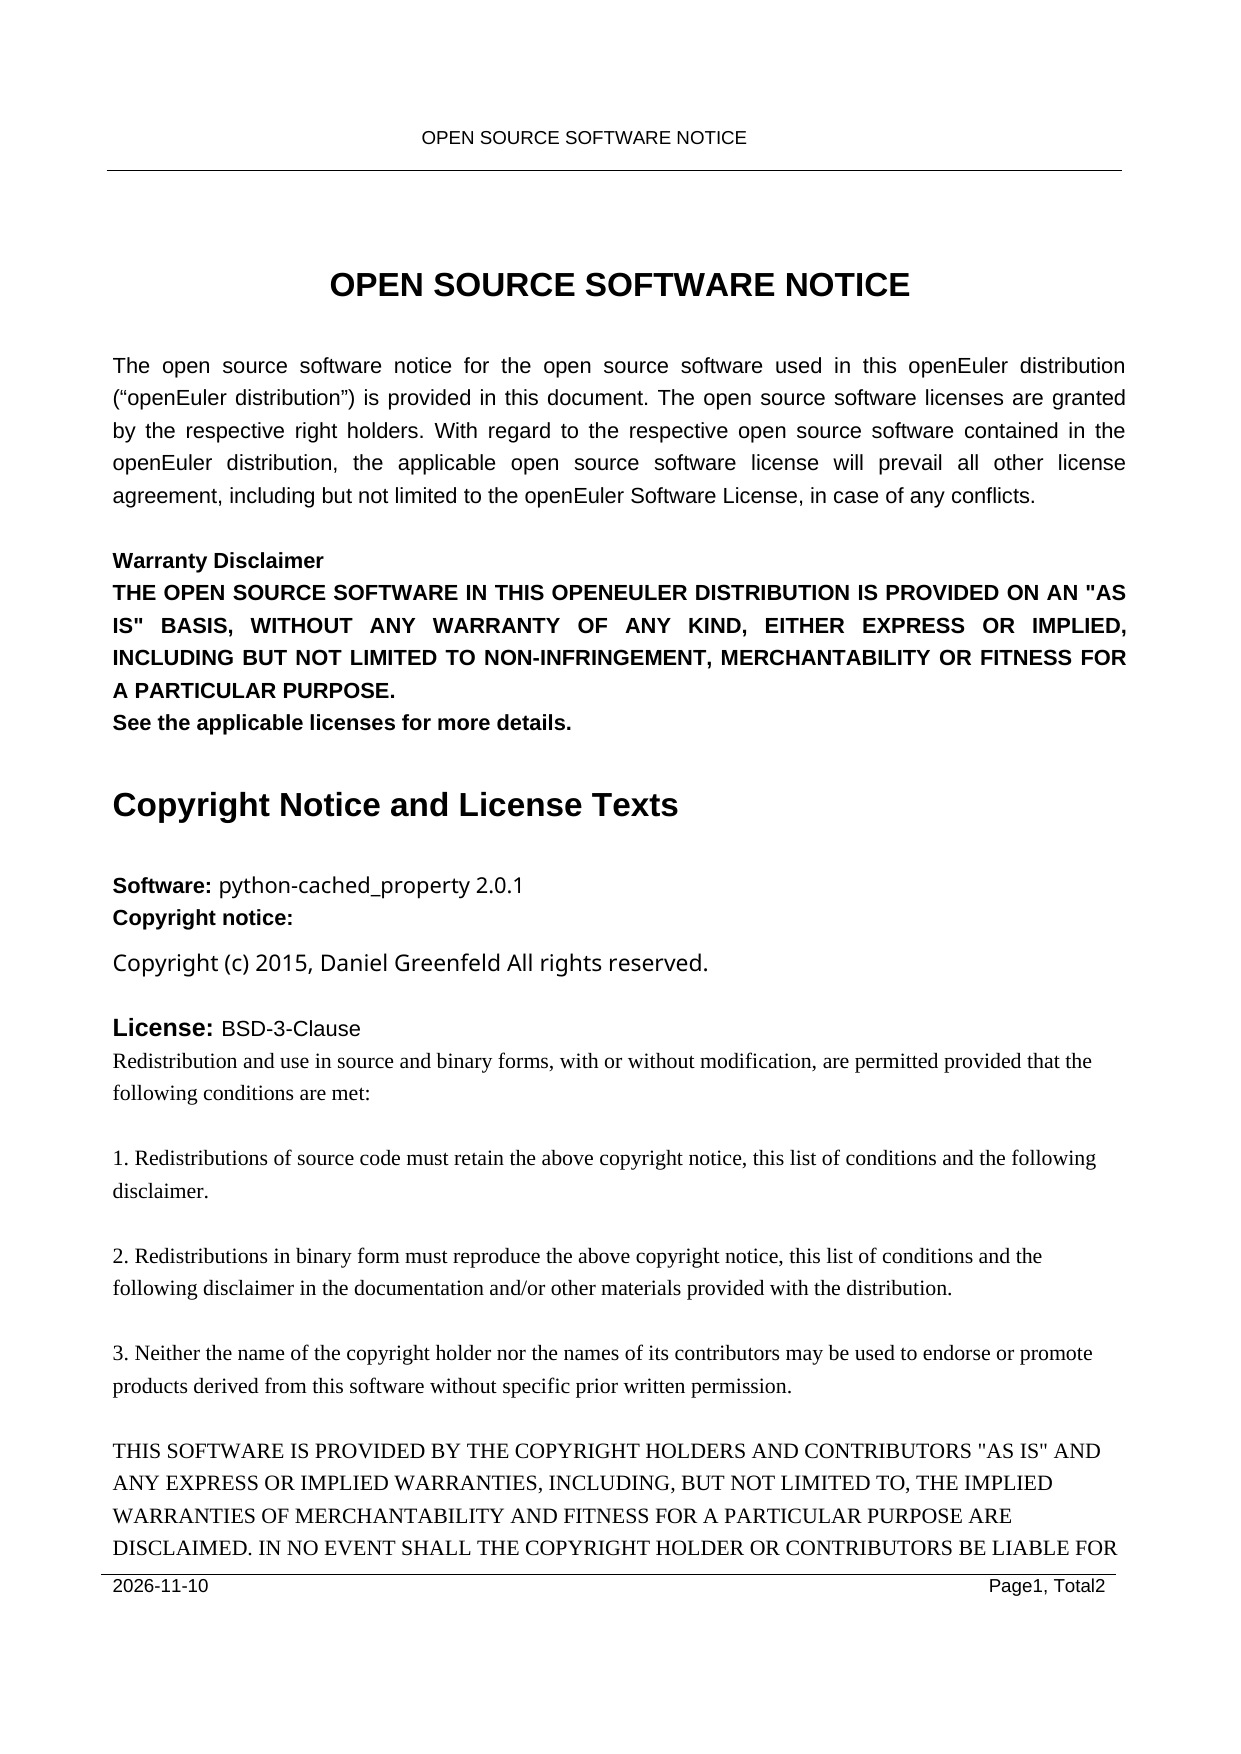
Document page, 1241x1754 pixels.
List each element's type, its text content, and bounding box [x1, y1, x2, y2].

title Software: python-cached_property 2.0.1 [112, 869, 1128, 901]
text OPEN SOURCE SOFTWARE NOTICE [112, 251, 1128, 316]
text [112, 1044, 1128, 1564]
text Copyright Notice and License Texts [112, 771, 1128, 836]
text Copyright (c) 2015, Daniel Greenfeld All rights reserved. [112, 947, 1128, 1012]
text The open source software notice for the open source software used in this openEuler distribution (“openEuler distribution”) is provided in this document. The open source software licenses are granted by the respective right holders. With regard to the respective open source software contained in the openEuler distribution, the applicable open source software license will prevail all other license agreement, including but not limited to the openEuler Software License, in case of any conflicts. [112, 349, 1128, 511]
text Copyright notice: [112, 901, 1128, 934]
text THE OPEN SOURCE SOFTWARE IN THIS OPENEULER DISTRIBUTION IS PROVIDED ON AN "AS IS" BASIS, WITHOUT ANY WARRANTY OF ANY KIND, EITHER EXPRESS OR IMPLIED, INCLUDING BUT NOT LIMITED TO NON-INFRINGEMENT, MERCHANTABILITY OR FITNESS FOR A PARTICULAR PURPOSE. See the applicable licenses for more details. [112, 576, 1128, 739]
text Warranty Disclaimer [112, 544, 1128, 576]
text License: BSD-3-Clause [112, 1012, 1128, 1044]
